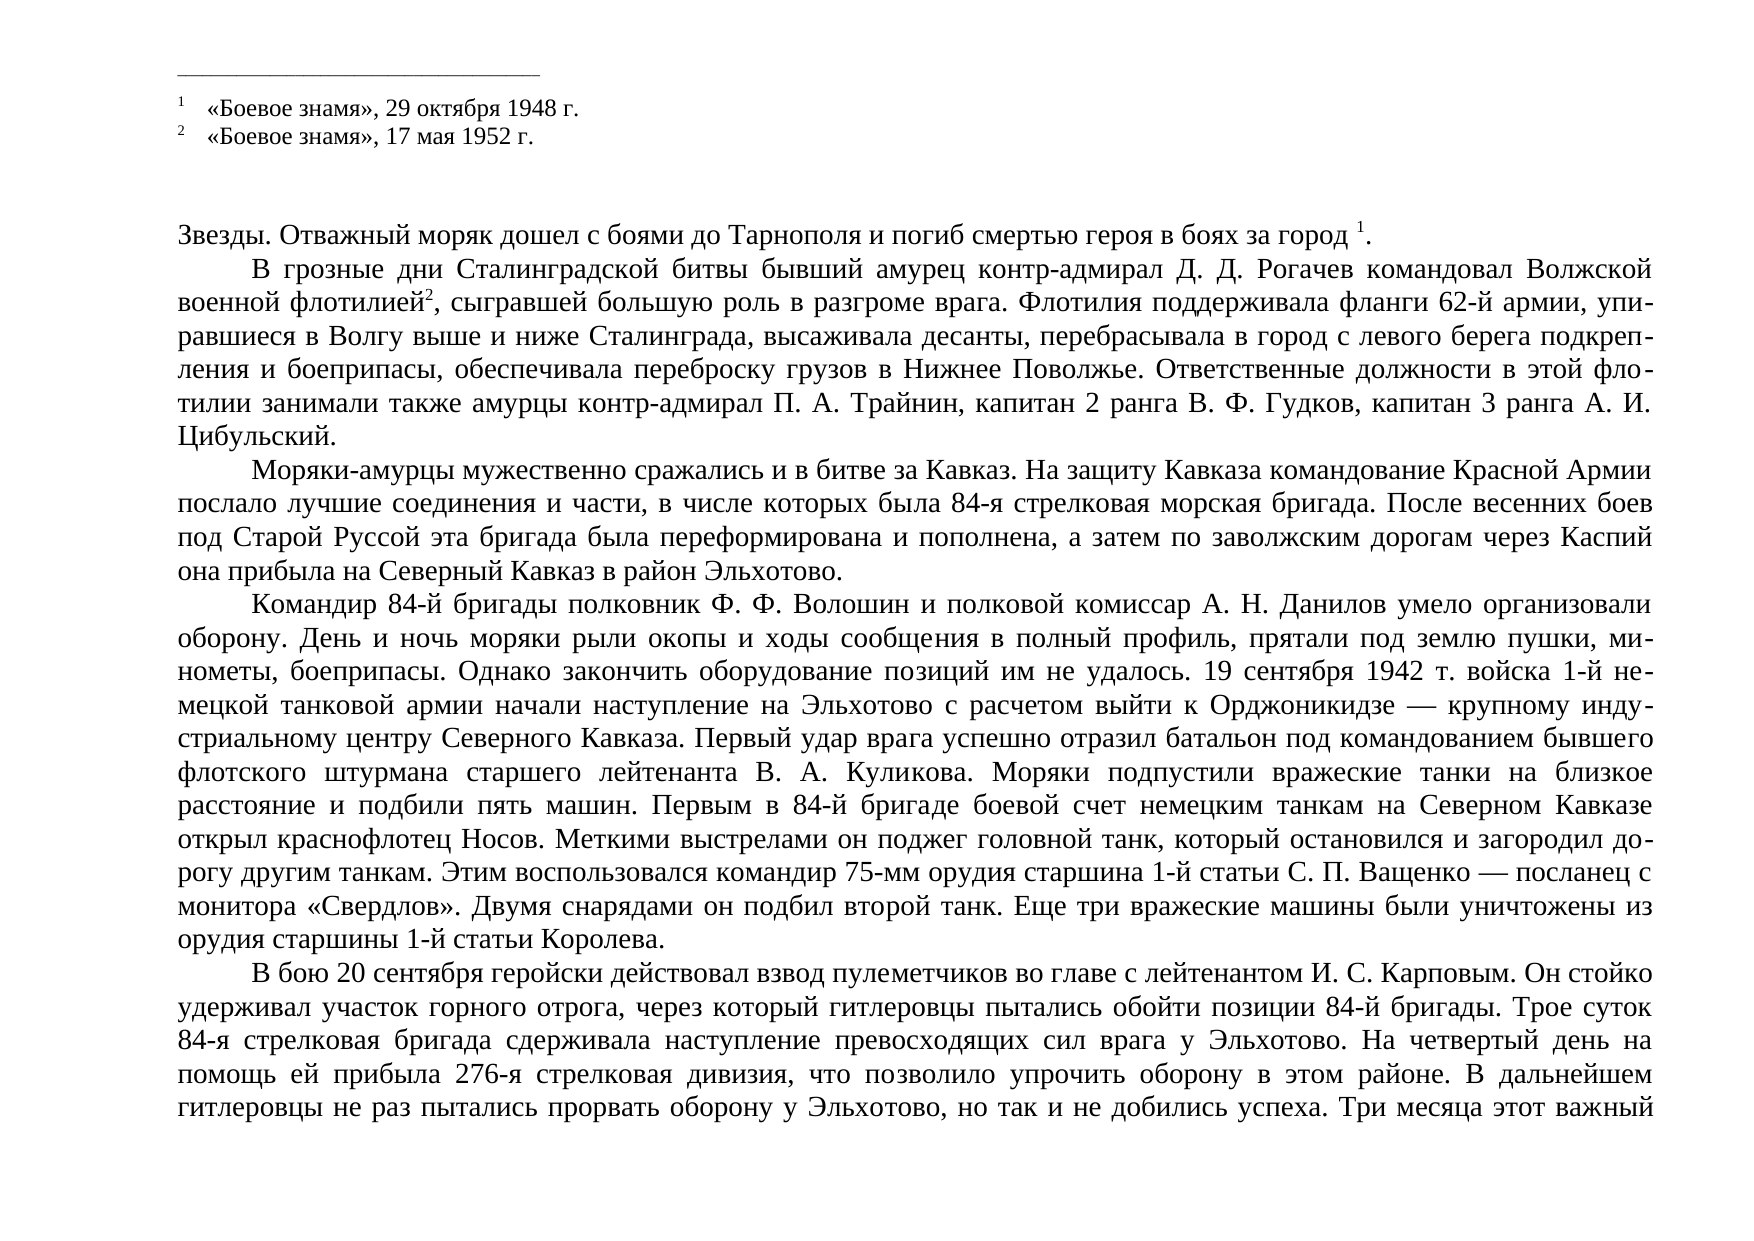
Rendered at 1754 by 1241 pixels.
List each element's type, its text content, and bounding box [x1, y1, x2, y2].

text Командир 84-й бригады полковник Ф. Ф. Волошин и полковой комиссар А. Н. Данилов умело организовали оборону. День и ночь моряки рыли окопы и ходы сообщения в полный профиль, прятали под землю пушки, минометы, боеприпасы. Однако закончить оборудование позиций им не удалось. 19 сентября 1942 т. войска 1-й немецкой танковой армии начали наступление на Эльхотово с расчетом выйти к Орджоникидзе — крупному индустриальному центру Северного Кавказа. Первый удар врага успешно отразил батальон под командованием бывшего флотского штурмана старшего лейтенанта В. А. Куликова. Моряки подпустили вражеские танки на близкое расстояние и подбили пять машин. Первым в 84-й бригаде боевой счет немецким танкам на Северном Кавказе открыл краснофлотец Носов. Меткими выстрелами он поджег головной танк, который остановился и загородил дорогу другим танкам. Этим воспользовался командир 75-мм орудия старшина 1-й статьи С. П. Ващенко — посланец с монитора «Свердлов». Двумя снарядами он подбил второй танк. Еще три вражеские машины были уничтожены из орудия старшины 1-й статьи Королева. [177, 586, 1654, 955]
text Звезды. Отважный моряк дошел с боями до Тарнополя и погиб смертью героя в боях за город 1. [177, 217, 1654, 251]
text 2 «Боевое знамя», 17 мая 1952 г. [177, 121, 1654, 150]
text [177, 955, 1654, 1123]
text В грозные дни Сталинградской битвы бывший амурец контр-адмирал Д. Д. Рогачев командовал Волжской военной флотилией2, сыгравшей большую роль в разгроме врага. Флотилия поддерживала фланги 62-й армии, упиравшиеся в Волгу выше и ниже Сталинграда, высаживала десанты, перебрасывала в город с левого берега подкрепления и боеприпасы, обеспечивала переброску грузов в Нижнее Поволжье. Ответственные должности в этой флотилии занимали также амурцы контр-адмирал П. А. Трайнин, капитан 2 ранга В. Ф. Гудков, капитан 3 ранга А. И. Цибульский. [177, 251, 1654, 452]
text Моряки-амурцы мужественно сражались и в битве за Кавказ. На защиту Кавказа командование Красной Армии послало лучшие соединения и части, в числе которых была 84-я стрелковая морская бригада. После весенних боев под Старой Руссой эта бригада была переформирована и пополнена, а затем по заволжским дорогам через Каспий она прибыла на Северный Кавказ в район Эльхотово. [177, 452, 1654, 586]
text ___________________________________________ [177, 59, 1654, 93]
text 1 «Боевое знамя», 29 октября 1948 г. [177, 93, 1654, 121]
